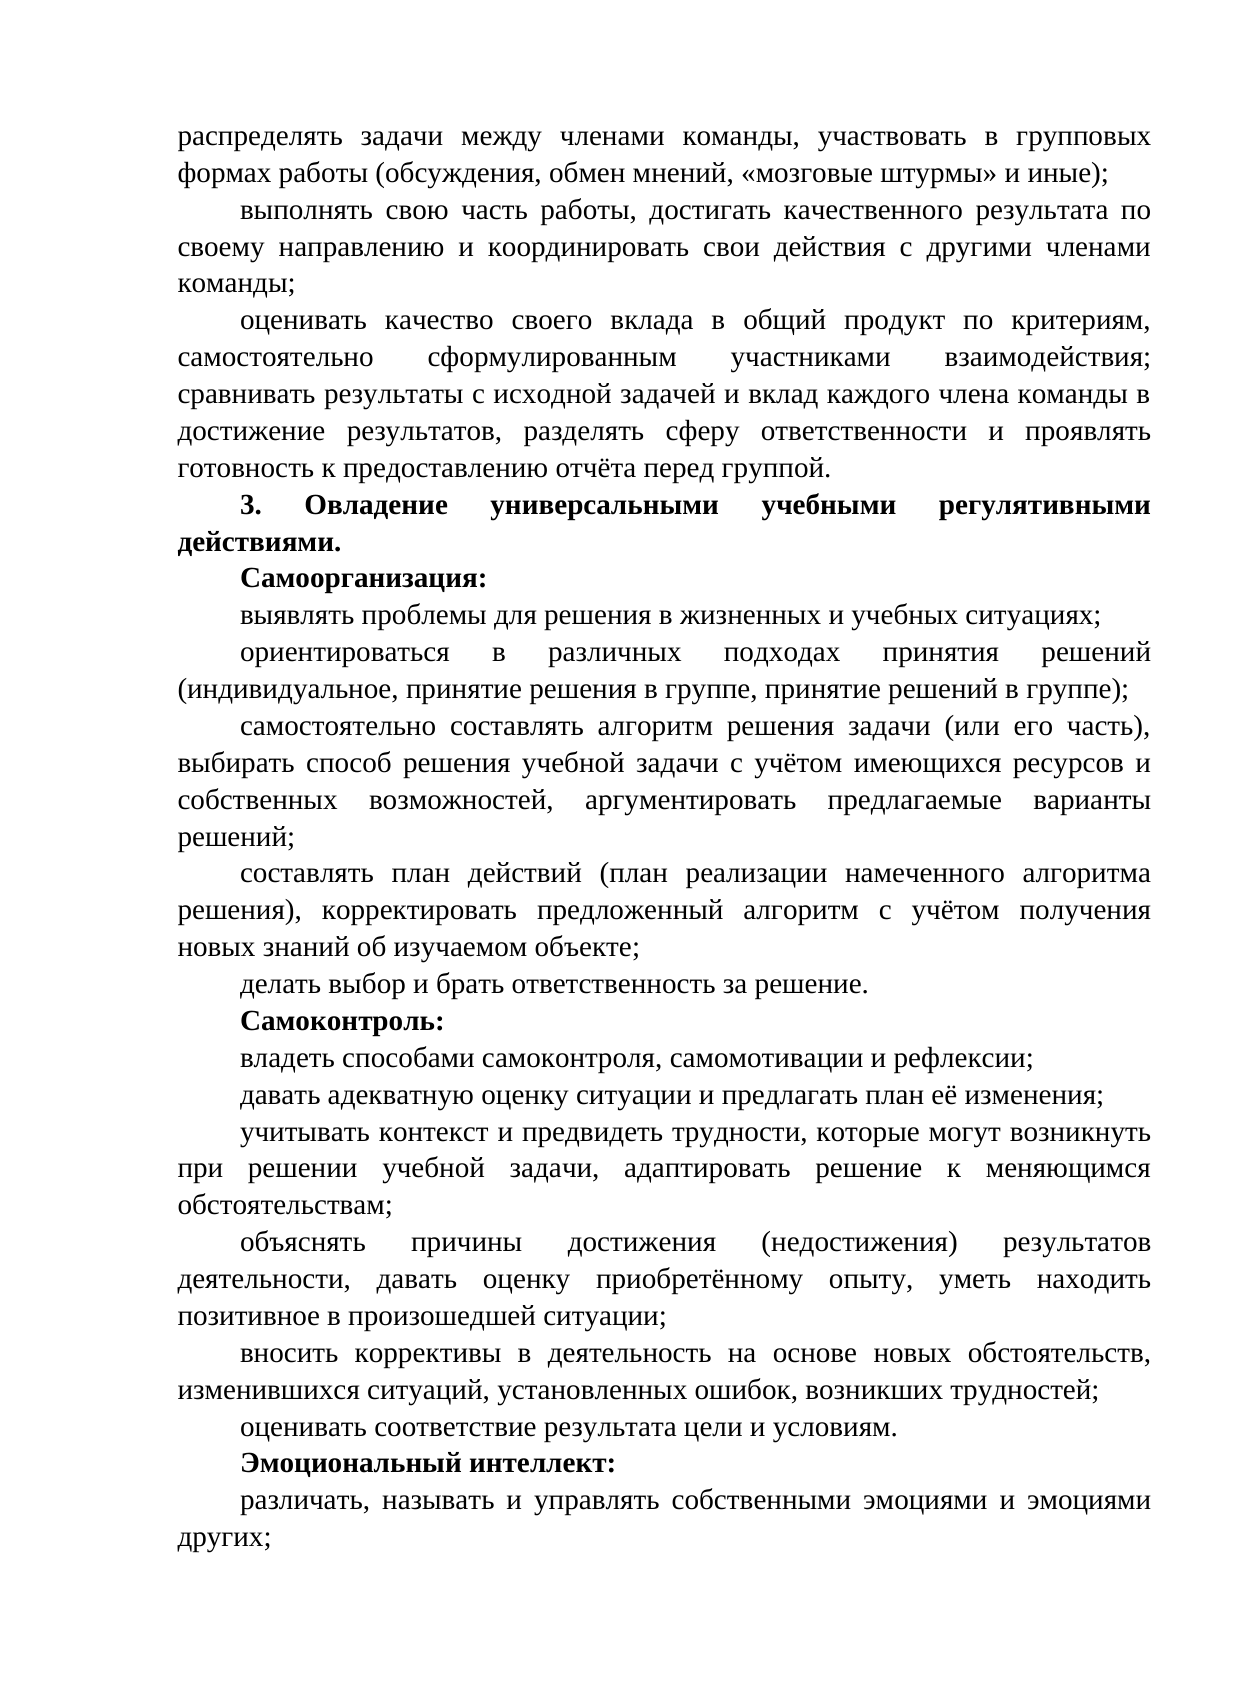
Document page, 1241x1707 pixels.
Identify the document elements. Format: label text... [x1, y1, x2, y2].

text владеть способами самоконтроля, самомотивации и рефлексии; [177, 1040, 1152, 1073]
text учитывать контекст и предвидеть трудности, которые могут возникнуть при решении учебной задачи, адаптировать решение к меняющимся обстоятельствам; [177, 1114, 1152, 1221]
text различать, называть и управлять собственными эмоциями и эмоциями других; [177, 1482, 1152, 1553]
text самостоятельно составлять алгоритм решения задачи (или его часть), выбирать способ решения учебной задачи с учётом имеющихся ресурсов и собственных возможностей, аргументировать предлагаемые варианты решений; [177, 708, 1152, 852]
text оценивать соответствие результата цели и условиям. [177, 1409, 1152, 1442]
text Самоконтроль: [177, 1003, 1152, 1037]
text Самоорганизация: [177, 561, 1152, 594]
text делать выбор и брать ответственность за решение. [177, 966, 1152, 1000]
text 3. Овладение универсальными учебными регулятивными действиями. [177, 487, 1152, 557]
text объяснять причины достижения (недостижения) результатов деятельности, давать оценку приобретённому опыту, уметь находить позитивное в произошедшей ситуации; [177, 1224, 1152, 1332]
text вносить коррективы в деятельность на основе новых обстоятельств, изменившихся ситуаций, установленных ошибок, возникших трудностей; [177, 1335, 1152, 1405]
text составлять план действий (план реализации намеченного алгоритма решения), корректировать предложенный алгоритм с учётом получения новых знаний об изучаемом объекте; [177, 856, 1152, 963]
text оценивать качество своего вклада в общий продукт по критериям, самостоятельно сформулированным участниками взаимодействия; сравнивать результаты с исходной задачей и вклад каждого члена команды в достижение результатов, разделять сферу ответственности и проявлять готовность к предоставлению отчёта перед группой. [177, 302, 1152, 483]
text ориентироваться в различных подходах принятия решений (индивидуальное, принятие решения в группе, принятие решений в группе); [177, 634, 1152, 705]
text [177, 118, 1152, 188]
text выявлять проблемы для решения в жизненных и учебных ситуациях; [177, 597, 1152, 631]
text Эмоциональный интеллект: [177, 1446, 1152, 1479]
text давать адекватную оценку ситуации и предлагать план её изменения; [177, 1077, 1152, 1110]
text выполнять свою часть работы, достигать качественного результата по своему направлению и координировать свои действия с другими членами команды; [177, 192, 1152, 299]
